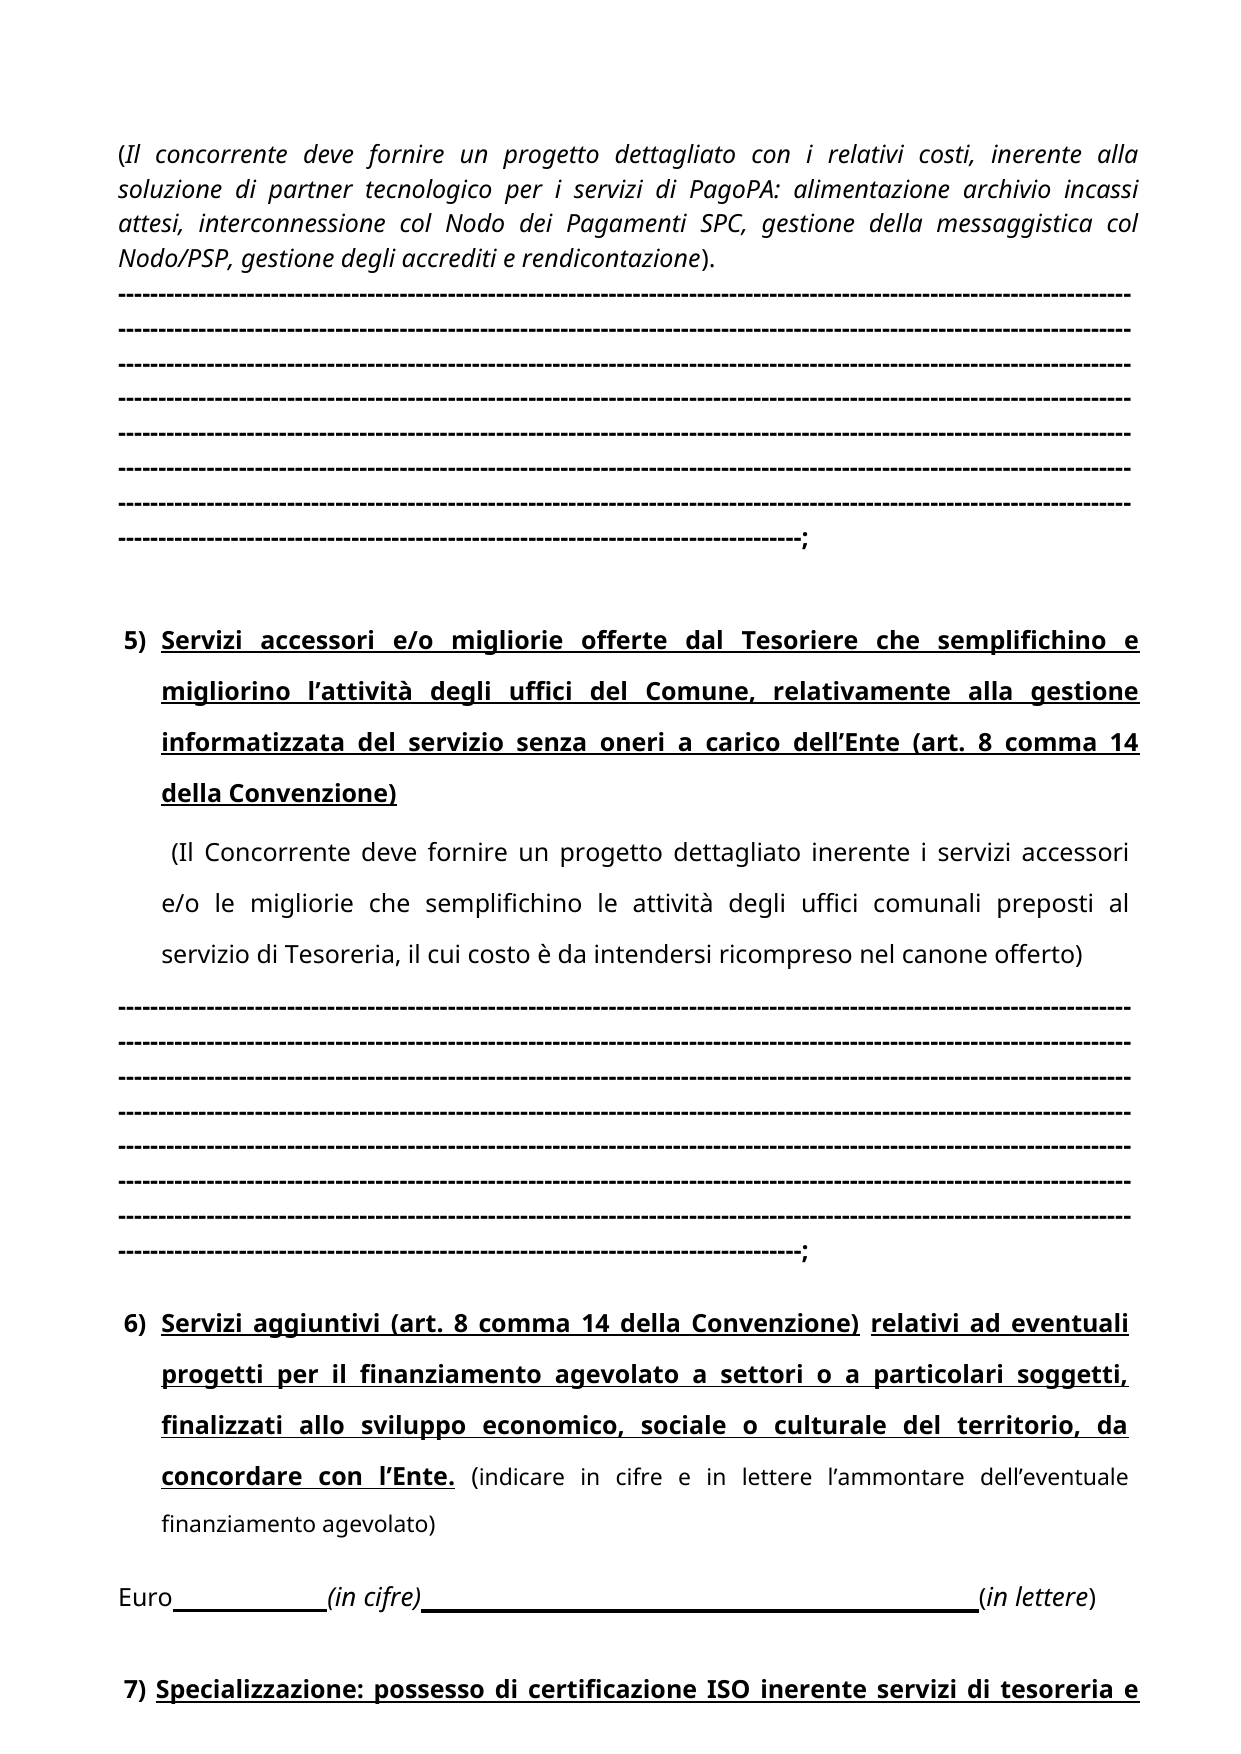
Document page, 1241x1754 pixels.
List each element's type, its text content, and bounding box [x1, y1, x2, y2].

text Euro (in cifre) (in lettere) [118, 1579, 1140, 1614]
list Servizi aggiuntivi (art. 8 comma 14 della Convenzione) relativi ad eventuali progetti per il finanziamento agevolato a settori o a particolari soggetti, finalizzati allo sviluppo economico, sociale o culturale del territorio, da concordare con l’Ente. (indicare in cifre e in lettere l’ammontare dell’eventuale finanziamento agevolato) [123, 1306, 1129, 1540]
list Servizi accessori e/o migliorie offerte dal Tesoriere che semplifichino e migliorino l’attività degli uffici del Comune, relativamente alla gestione informatizzata del servizio senza oneri a carico dell’Ente (art. 8 comma 14 della Convenzione) [123, 622, 1140, 810]
text (Il concorrente deve fornire un progetto dettagliato con i relativi costi, inerente alla soluzione di partner tecnologico per i servizi di PagoPA: alimentazione archivio incassi attesi, interconnessione col Nodo dei Pagamenti SPC, gestione della messaggistica col Nodo/PSP, gestione degli accrediti e rendicontazione). [118, 135, 1140, 274]
list (Il Concorrente deve fornire un progetto dettagliato inerente i servizi accessori e/o le migliorie che semplifichino le attività degli uffici comunali preposti al servizio di Tesoreria, il cui costo è da intendersi ricompreso nel canone offerto) [161, 835, 1131, 971]
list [123, 1672, 1140, 1706]
text -------------------------------------------------------------------------------------------------------------------------------------------------------------------------------------------------------------------------------------------------------------------------------------------------------------------------------------------------------------------------------------------------------------------------------------------------------------------------------------------------------------------------------------------------------------------------------------------------------------------------------------------------------------------------------------------------------------------------------------------------------------------------------------------------------------------------------------------------------------------------------------------------------------------------------------------------------------------------------------------------------; [118, 274, 1140, 553]
text -------------------------------------------------------------------------------------------------------------------------------------------------------------------------------------------------------------------------------------------------------------------------------------------------------------------------------------------------------------------------------------------------------------------------------------------------------------------------------------------------------------------------------------------------------------------------------------------------------------------------------------------------------------------------------------------------------------------------------------------------------------------------------------------------------------------------------------------------------------------------------------------------------------------------------------------------------------------------------------------------------; [118, 988, 1140, 1266]
